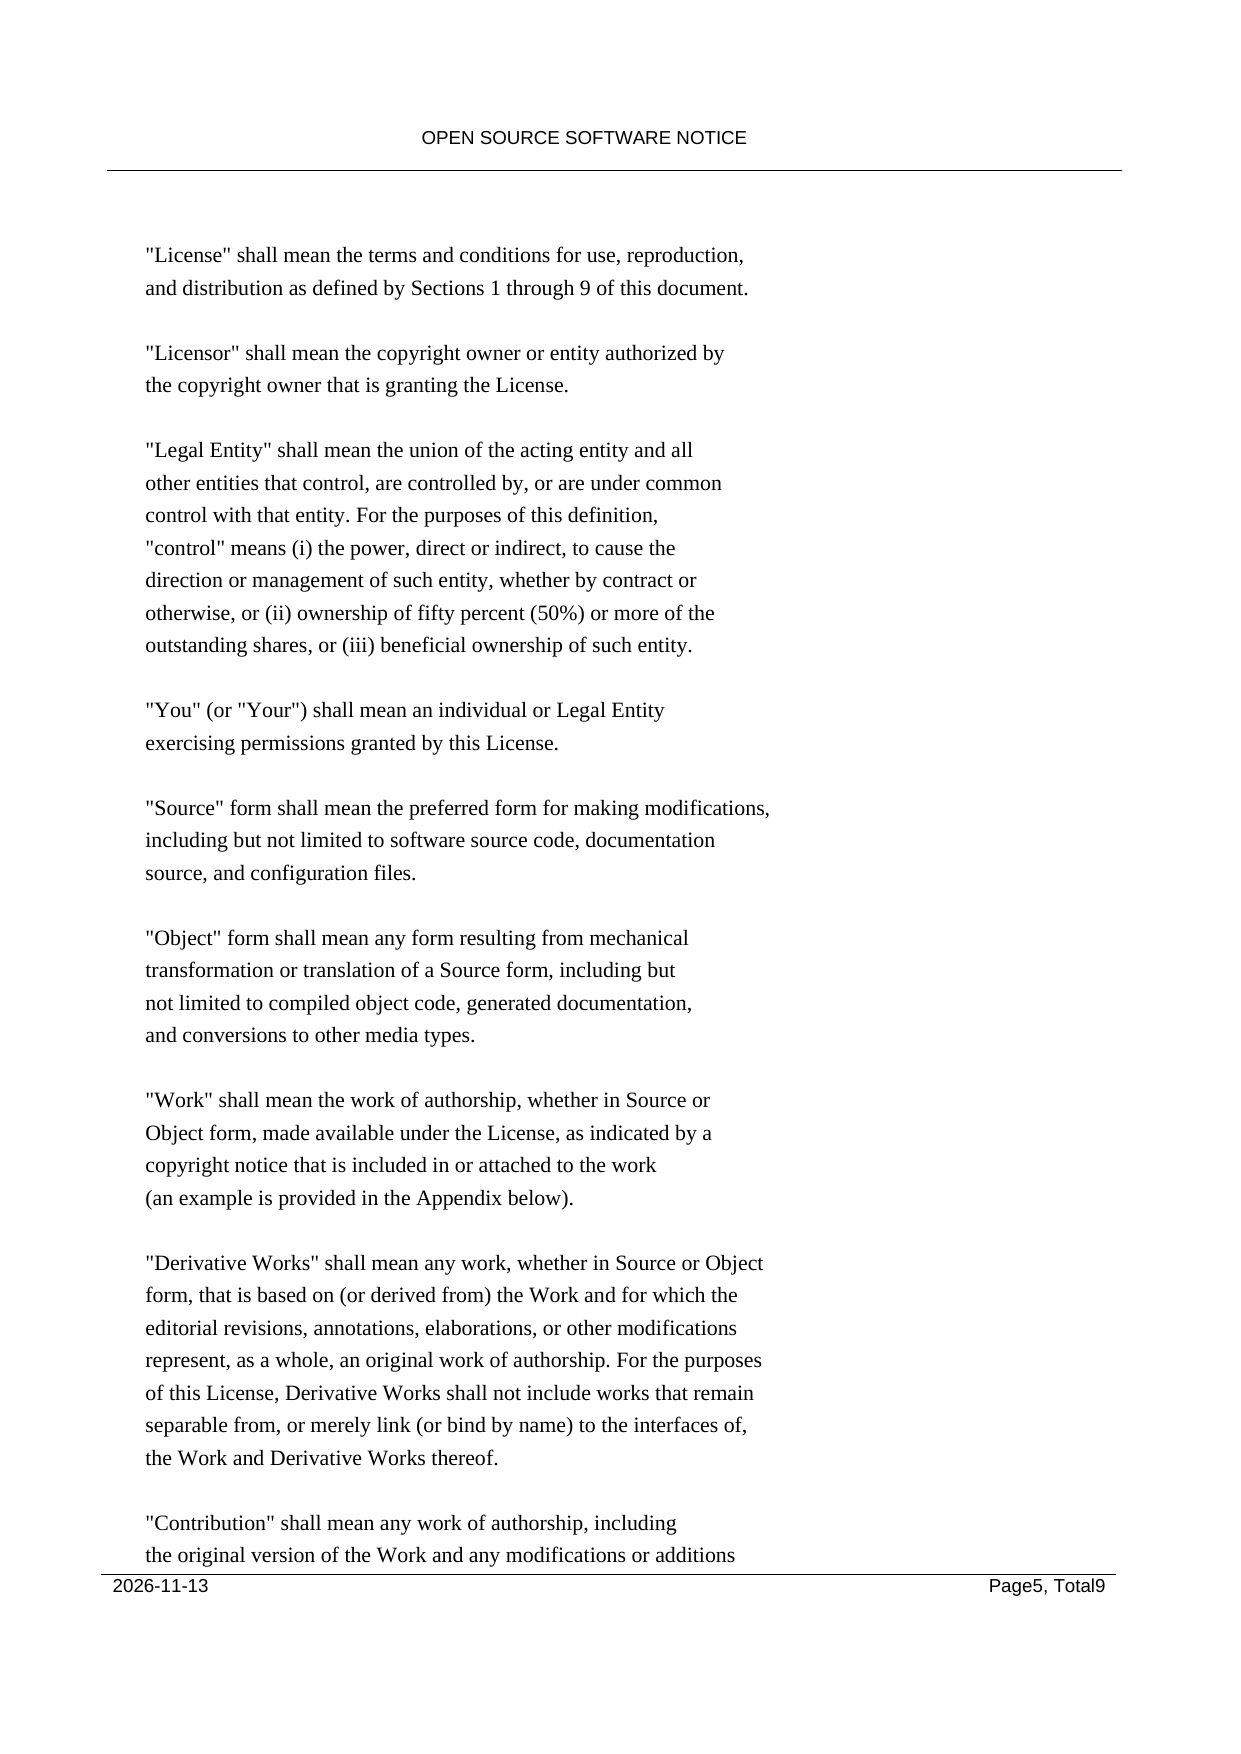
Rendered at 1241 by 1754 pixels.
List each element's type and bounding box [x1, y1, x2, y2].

text [112, 206, 1128, 1571]
